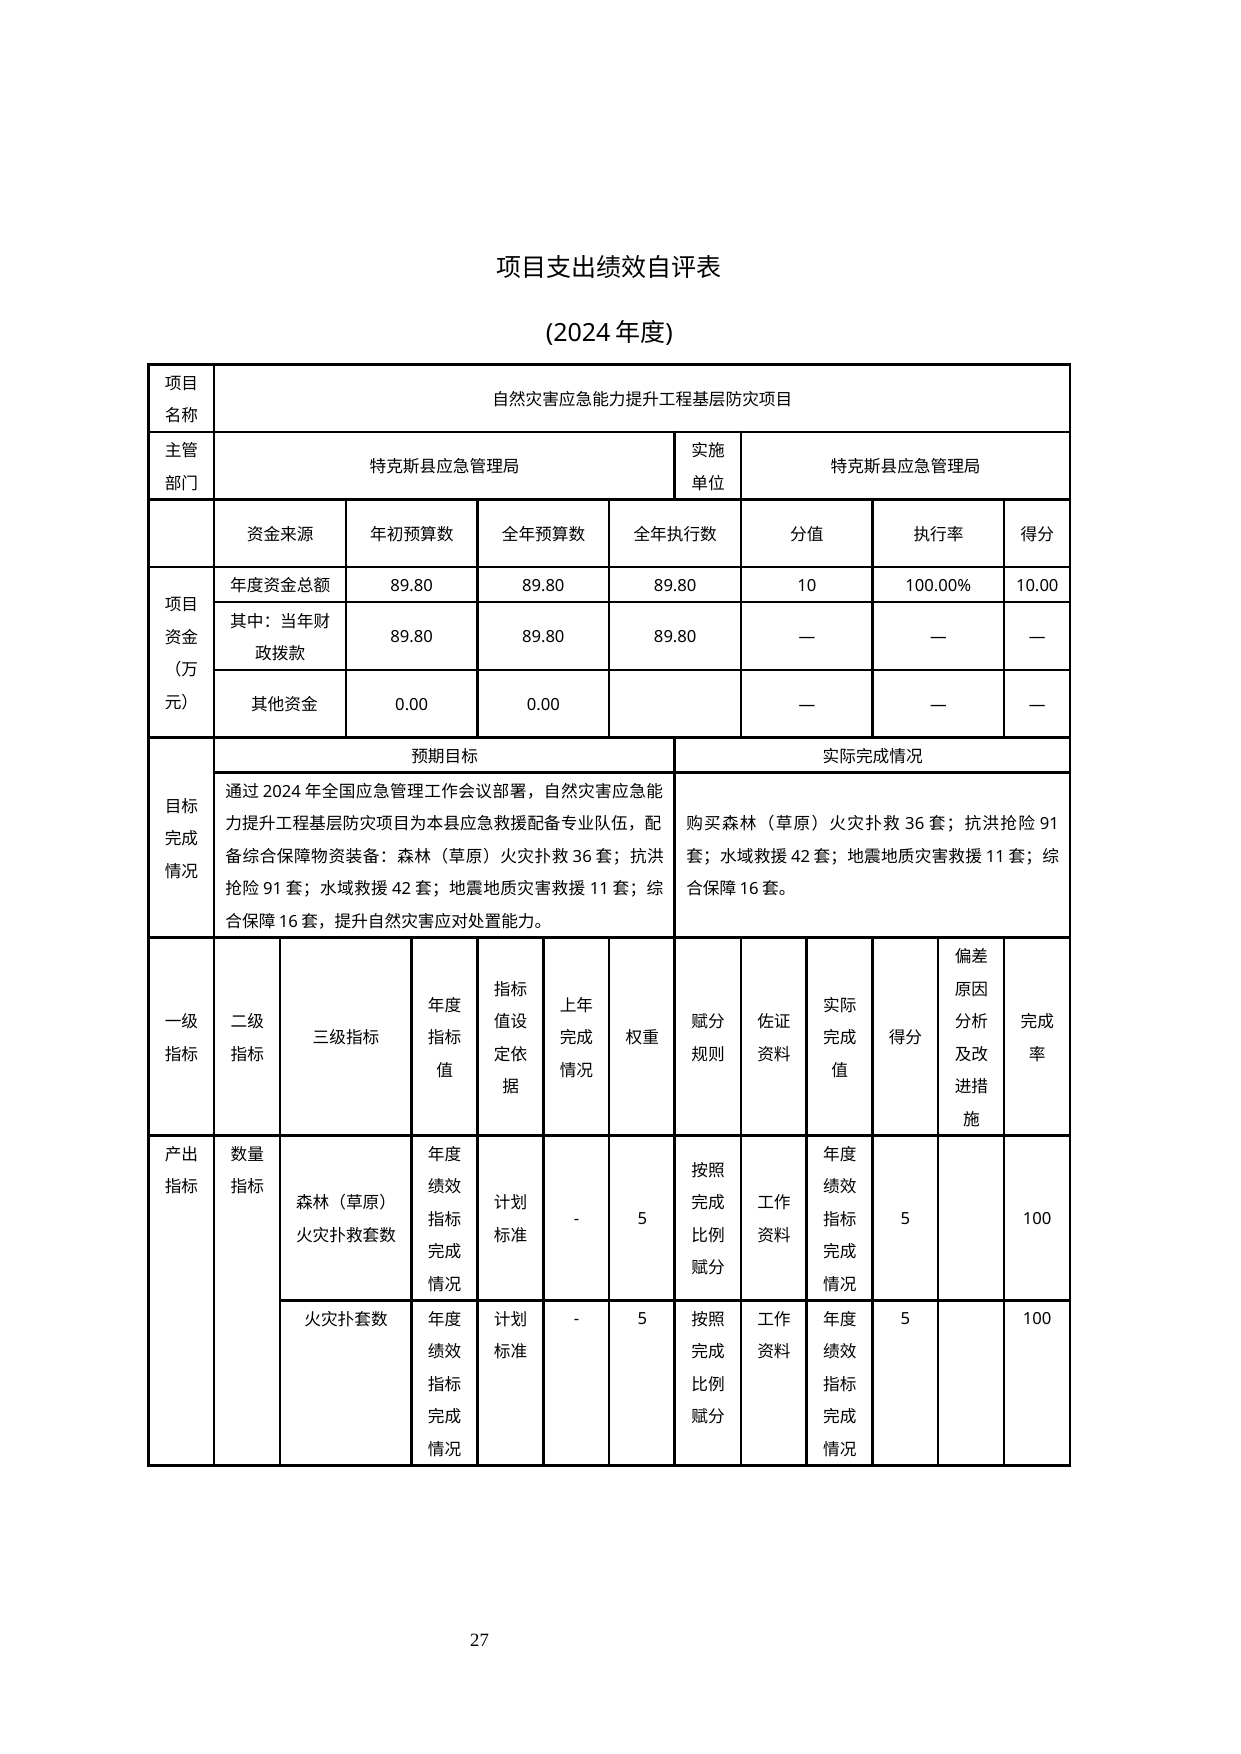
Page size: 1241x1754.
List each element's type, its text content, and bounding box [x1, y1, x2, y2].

table_cell 0.00 [347, 671, 476, 736]
table_cell 89.80 [610, 603, 740, 668]
table_cell 5 [610, 1302, 673, 1464]
table_cell 全年预算数 [479, 501, 608, 566]
table_cell 其他资金 [215, 671, 345, 736]
table_cell 年初预算数 [347, 501, 476, 566]
table_cell 年度绩效指标完成情况 [808, 1137, 871, 1299]
table_cell 按照完成比例赋分 [676, 1302, 740, 1464]
table_cell — [874, 671, 1003, 736]
table_cell — [1005, 671, 1069, 736]
table_cell 89.80 [479, 603, 608, 668]
table_cell 资金来源 [215, 501, 345, 566]
table_cell 100 [1005, 1302, 1069, 1464]
table_cell 年度绩效指标完成情况 [808, 1302, 871, 1464]
table_cell — [1005, 603, 1069, 668]
table_cell — [742, 671, 871, 736]
table_cell 项目资金 （万元） [150, 568, 213, 736]
table_cell 项目名称 [150, 366, 213, 431]
table_cell 工作资料 [742, 1302, 805, 1464]
table_cell 指标值设定依据 [479, 939, 542, 1134]
table_cell 年度资金总额 [215, 568, 345, 601]
table_cell 得分 [1005, 501, 1069, 566]
table_cell 其中：当年财政拨款 [215, 603, 345, 668]
table_cell 计划标准 [479, 1302, 542, 1464]
table_cell 主管部门 [150, 433, 213, 498]
table_cell 二级指标 [215, 939, 279, 1134]
table_cell [150, 501, 213, 566]
table_cell 计划标准 [479, 1137, 542, 1299]
table_cell 年度绩效指标完成情况 [413, 1137, 476, 1299]
table_cell [939, 1137, 1003, 1299]
table_cell 89.80 [479, 568, 608, 601]
table_cell - [545, 1137, 608, 1299]
table_cell 年度指标值 [413, 939, 476, 1134]
table_cell 5 [610, 1137, 673, 1299]
table_cell 佐证资料 [742, 939, 805, 1134]
table_cell 完成率 [1005, 939, 1069, 1134]
table_header 项目支出绩效自评表 [148, 233, 1070, 298]
table_cell 按照完成比例赋分 [676, 1137, 740, 1299]
table_cell 上年完成情况 [545, 939, 608, 1134]
table_cell 10 [742, 568, 871, 601]
table_cell 实施单位 [676, 433, 740, 498]
table_cell 得分 [874, 939, 937, 1134]
table_cell 通过2024年全国应急管理工作会议部署，自然灾害应急能力提升工程基层防灾项目为本县应急救援配备专业队伍，配备综合保障物资装备：森林（草原）火灾扑救36套；抗洪抢险91套；水域救援42套；地震地质灾害救援11套；综合保障16套，提升自然灾害应对处置能力。 [215, 774, 673, 936]
table_cell 产出指标 [150, 1137, 213, 1464]
table_cell 实际完成值 [808, 939, 871, 1134]
table_cell 火灾扑套数 [281, 1302, 410, 1464]
table_cell [939, 1302, 1003, 1464]
table_cell 数量指标 [215, 1137, 279, 1464]
table_cell 89.80 [610, 568, 740, 601]
table_cell 自然灾害应急能力提升工程基层防灾项目 [215, 366, 1069, 431]
table_cell 权重 [610, 939, 673, 1134]
table_cell 10.00 [1005, 568, 1069, 601]
table_cell 特克斯县应急管理局 [215, 433, 673, 498]
table_cell — [742, 603, 871, 668]
table_cell 0.00 [479, 671, 608, 736]
table_cell 年度绩效指标完成情况 [413, 1302, 476, 1464]
table_cell 89.80 [347, 568, 476, 601]
table_cell 森林（草原）火灾扑救套数 [281, 1137, 410, 1299]
table_cell 目标完成情况 [150, 739, 213, 936]
table_cell 实际完成情况 [676, 739, 1069, 771]
table_cell 100.00% [874, 568, 1003, 601]
table_cell 预期目标 [215, 739, 673, 771]
table_cell (2024年度) [148, 298, 1070, 363]
table_cell 100 [1005, 1137, 1069, 1299]
table_cell - [545, 1302, 608, 1464]
table_cell — [874, 603, 1003, 668]
table_cell 分值 [742, 501, 871, 566]
table_cell 三级指标 [281, 939, 410, 1134]
table_cell 全年执行数 [610, 501, 740, 566]
table_cell 5 [874, 1302, 937, 1464]
table_cell 执行率 [874, 501, 1003, 566]
table_cell 89.80 [347, 603, 476, 668]
table_cell 一级指标 [150, 939, 213, 1134]
table_cell 购买森林（草原）火灾扑救36套；抗洪抢险91套；水域救援42套；地震地质灾害救援11套；综合保障16套。 [676, 774, 1069, 936]
table_cell 特克斯县应急管理局 [742, 433, 1069, 498]
table_cell 5 [874, 1137, 937, 1299]
table_cell 赋分规则 [676, 939, 740, 1134]
table_cell [610, 671, 740, 736]
table_cell 偏差原因分析及改进措施 [939, 939, 1003, 1134]
table_cell 工作资料 [742, 1137, 805, 1299]
